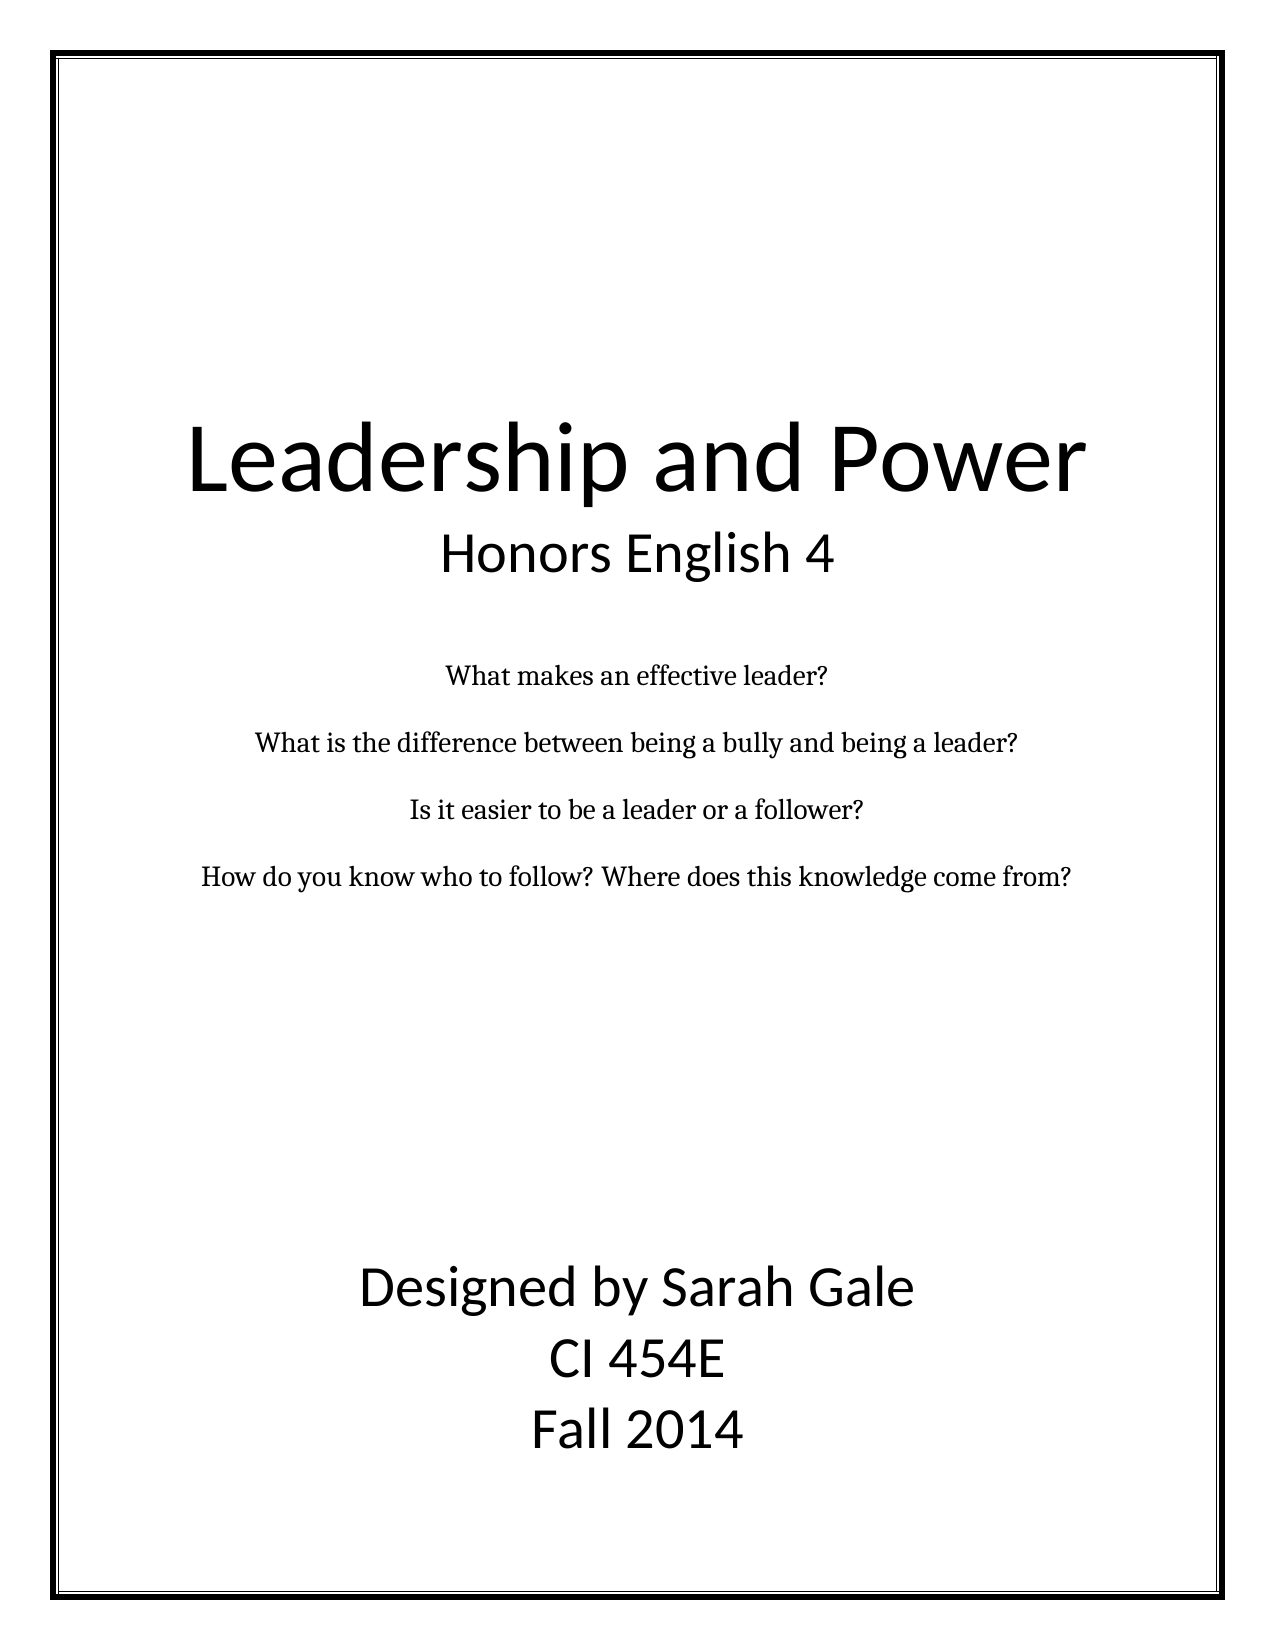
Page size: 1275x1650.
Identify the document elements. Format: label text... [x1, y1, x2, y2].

text What makes an effective leader? [150, 659, 1125, 692]
text CI 454E [150, 1321, 1125, 1392]
text Honors English 4 [150, 516, 1125, 587]
text Designed by Sarah Gale [150, 1250, 1125, 1321]
text What is the difference between being a bully and being a leader? [150, 726, 1125, 759]
text Is it easier to be a leader or a follower? [150, 793, 1125, 826]
text How do you know who to follow? Where does this knowledge come from? [150, 860, 1125, 893]
text Leadership and Power [150, 394, 1125, 516]
text Fall 2014 [150, 1392, 1125, 1463]
